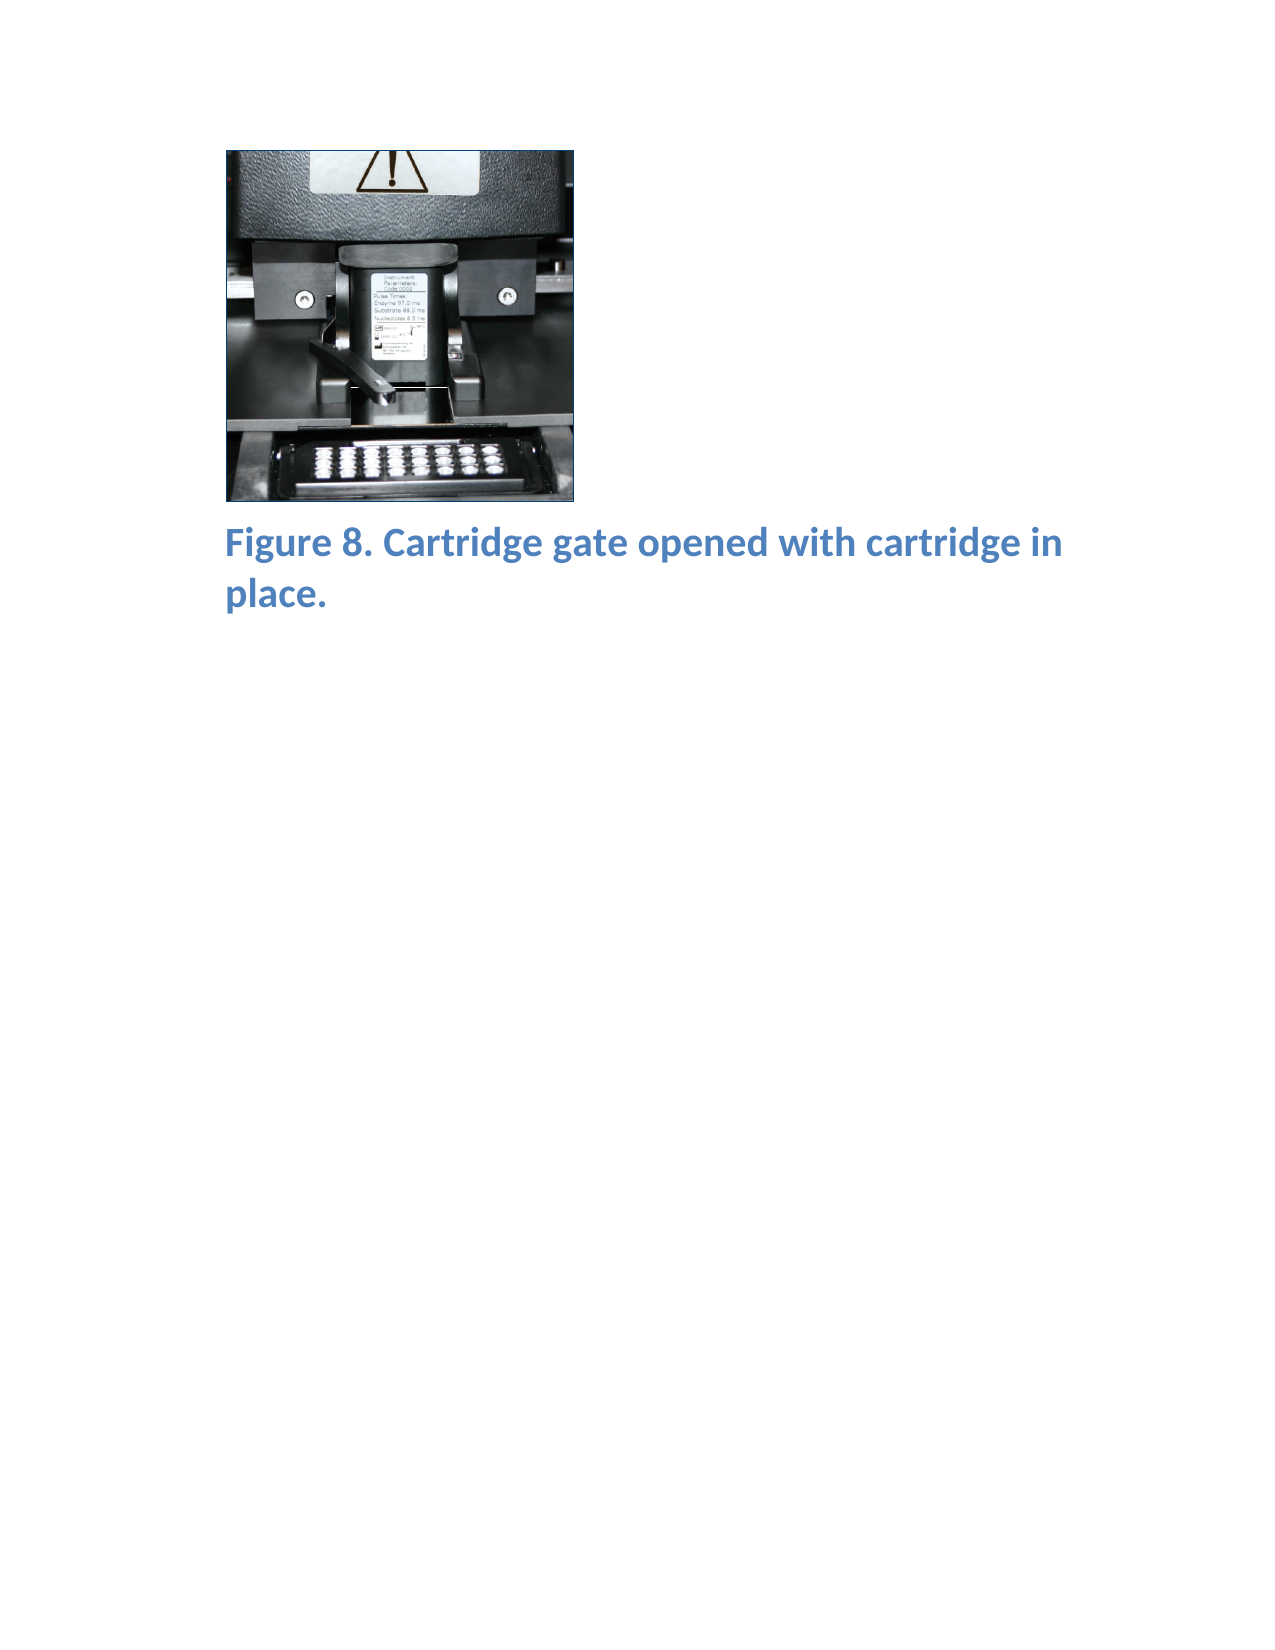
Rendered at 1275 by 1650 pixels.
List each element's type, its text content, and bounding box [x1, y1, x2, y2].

text Figure 8. Cartridge gate opened with cartridge in place. [225, 516, 1125, 617]
picture [225, 150, 574, 502]
